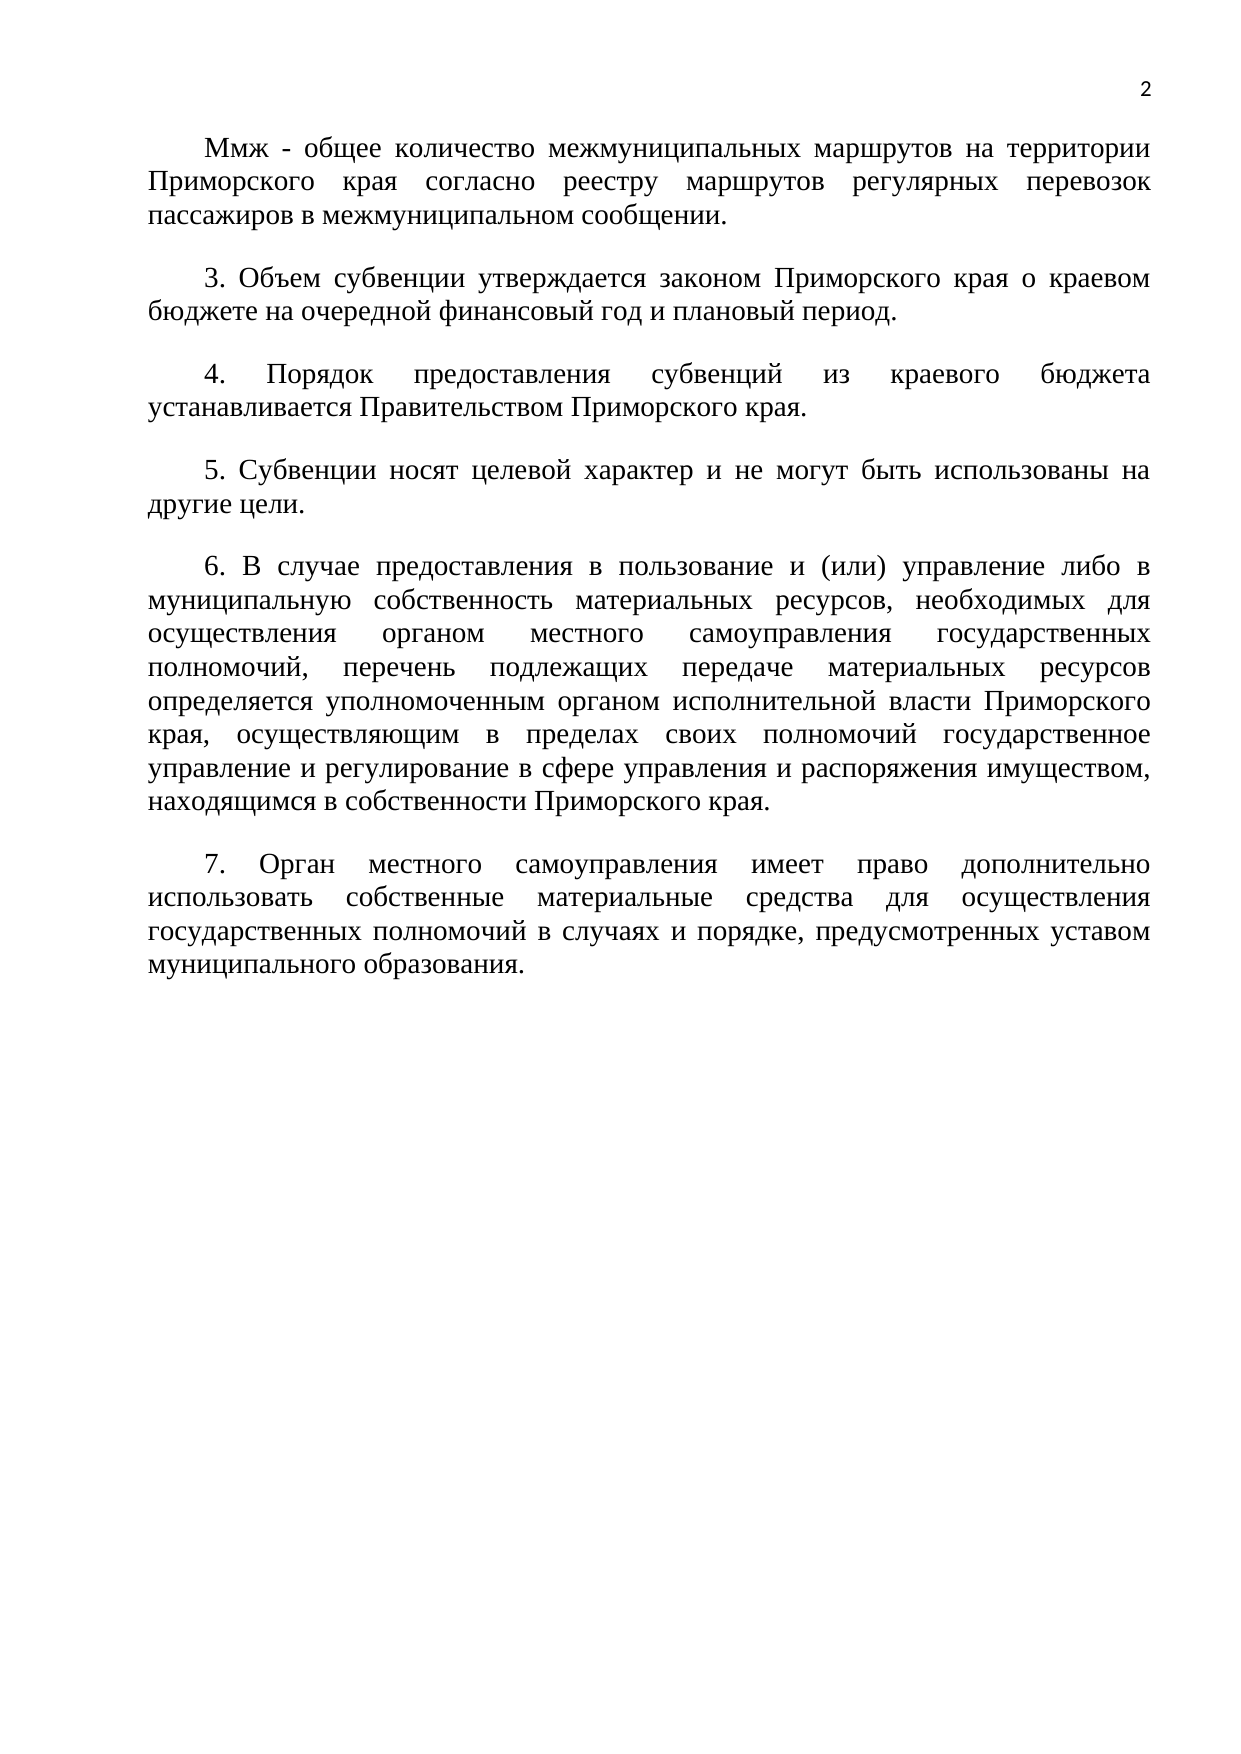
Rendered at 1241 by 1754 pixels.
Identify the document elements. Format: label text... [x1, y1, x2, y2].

text 7. Орган местного самоуправления имеет право дополнительно использовать собственные материальные средства для осуществления государственных полномочий в случаях и порядке, предусмотренных уставом муниципального образования. [148, 846, 1152, 980]
text Ммж - общее количество межмуниципальных маршрутов на территории Приморского края согласно реестру маршрутов регулярных перевозок пассажиров в межмуниципальном сообщении. [148, 130, 1152, 231]
text 5. Субвенции носят целевой характер и не могут быть использованы на другие цели. [148, 452, 1152, 519]
text 4. Порядок предоставления субвенций из краевого бюджета устанавливается Правительством Приморского края. [148, 356, 1152, 423]
text 3. Объем субвенции утверждается законом Приморского края о краевом бюджете на очередной финансовый год и плановый период. [148, 260, 1152, 327]
text 6. В случае предоставления в пользование и (или) управление либо в муниципальную собственность материальных ресурсов, необходимых для осуществления органом местного самоуправления государственных полномочий, перечень подлежащих передаче материальных ресурсов определяется уполномоченным органом исполнительной власти Приморского края, осуществляющим в пределах своих полномочий государственное управление и регулирование в сфере управления и распоряжения имуществом, находящимся в собственности Приморского края. [148, 548, 1152, 817]
